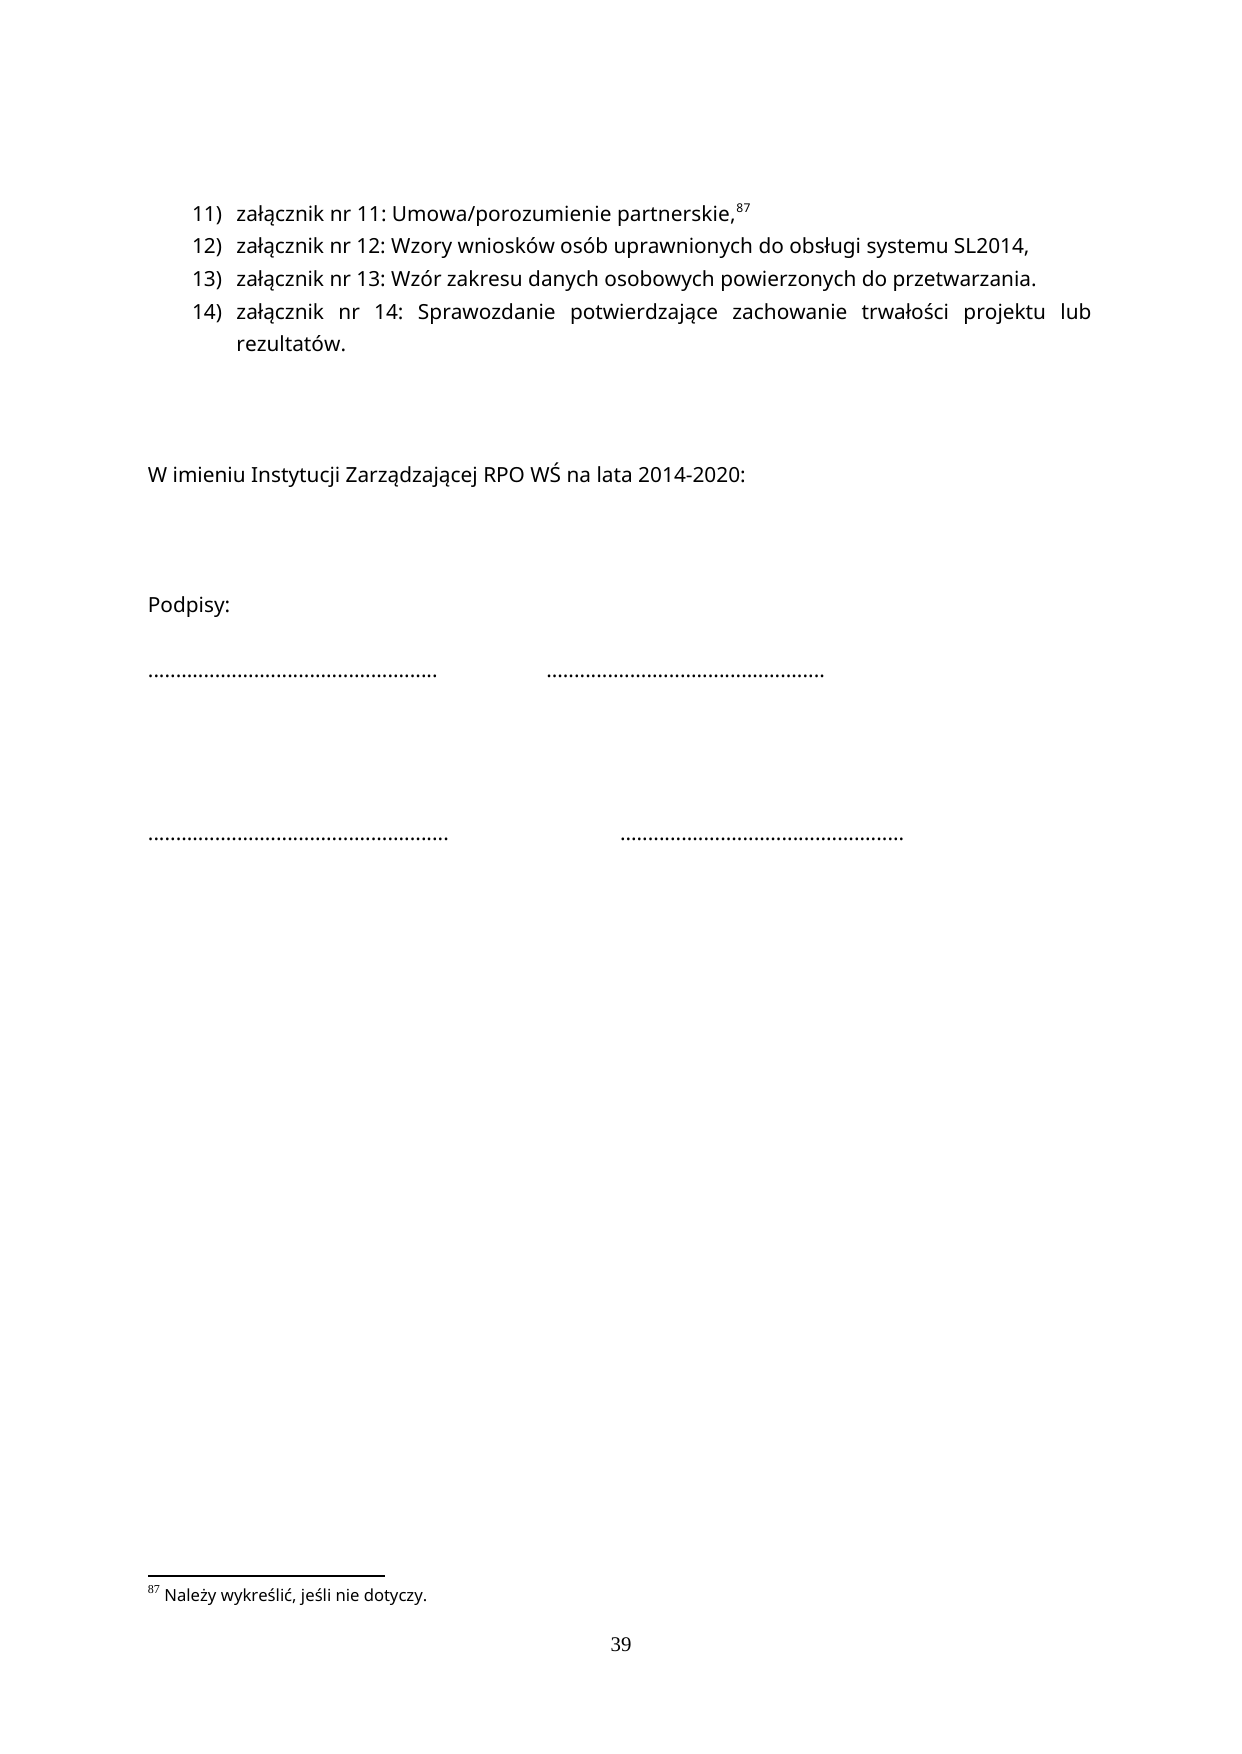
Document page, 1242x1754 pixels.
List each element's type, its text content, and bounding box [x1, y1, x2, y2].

list załącznik nr 14: Sprawozdanie potwierdzające zachowanie trwałości projektu lub rezultatów. [192, 297, 1093, 358]
list załącznik nr 11: Umowa/porozumienie partnerskie, [192, 199, 1093, 227]
text ...................................................... ................................................... [148, 818, 1094, 847]
text W imieniu Instytucji Zarządzającej RPO WŚ na lata 2014-2020: [148, 460, 1093, 488]
text Podpisy: [148, 590, 1094, 619]
list załącznik nr 13: Wzór zakresu danych osobowych powierzonych do przetwarzania. [192, 264, 1093, 293]
text .................................................... .................................................. [148, 656, 1094, 684]
list załącznik nr 12: Wzory wniosków osób uprawnionych do obsługi systemu SL2014, [192, 232, 1093, 260]
